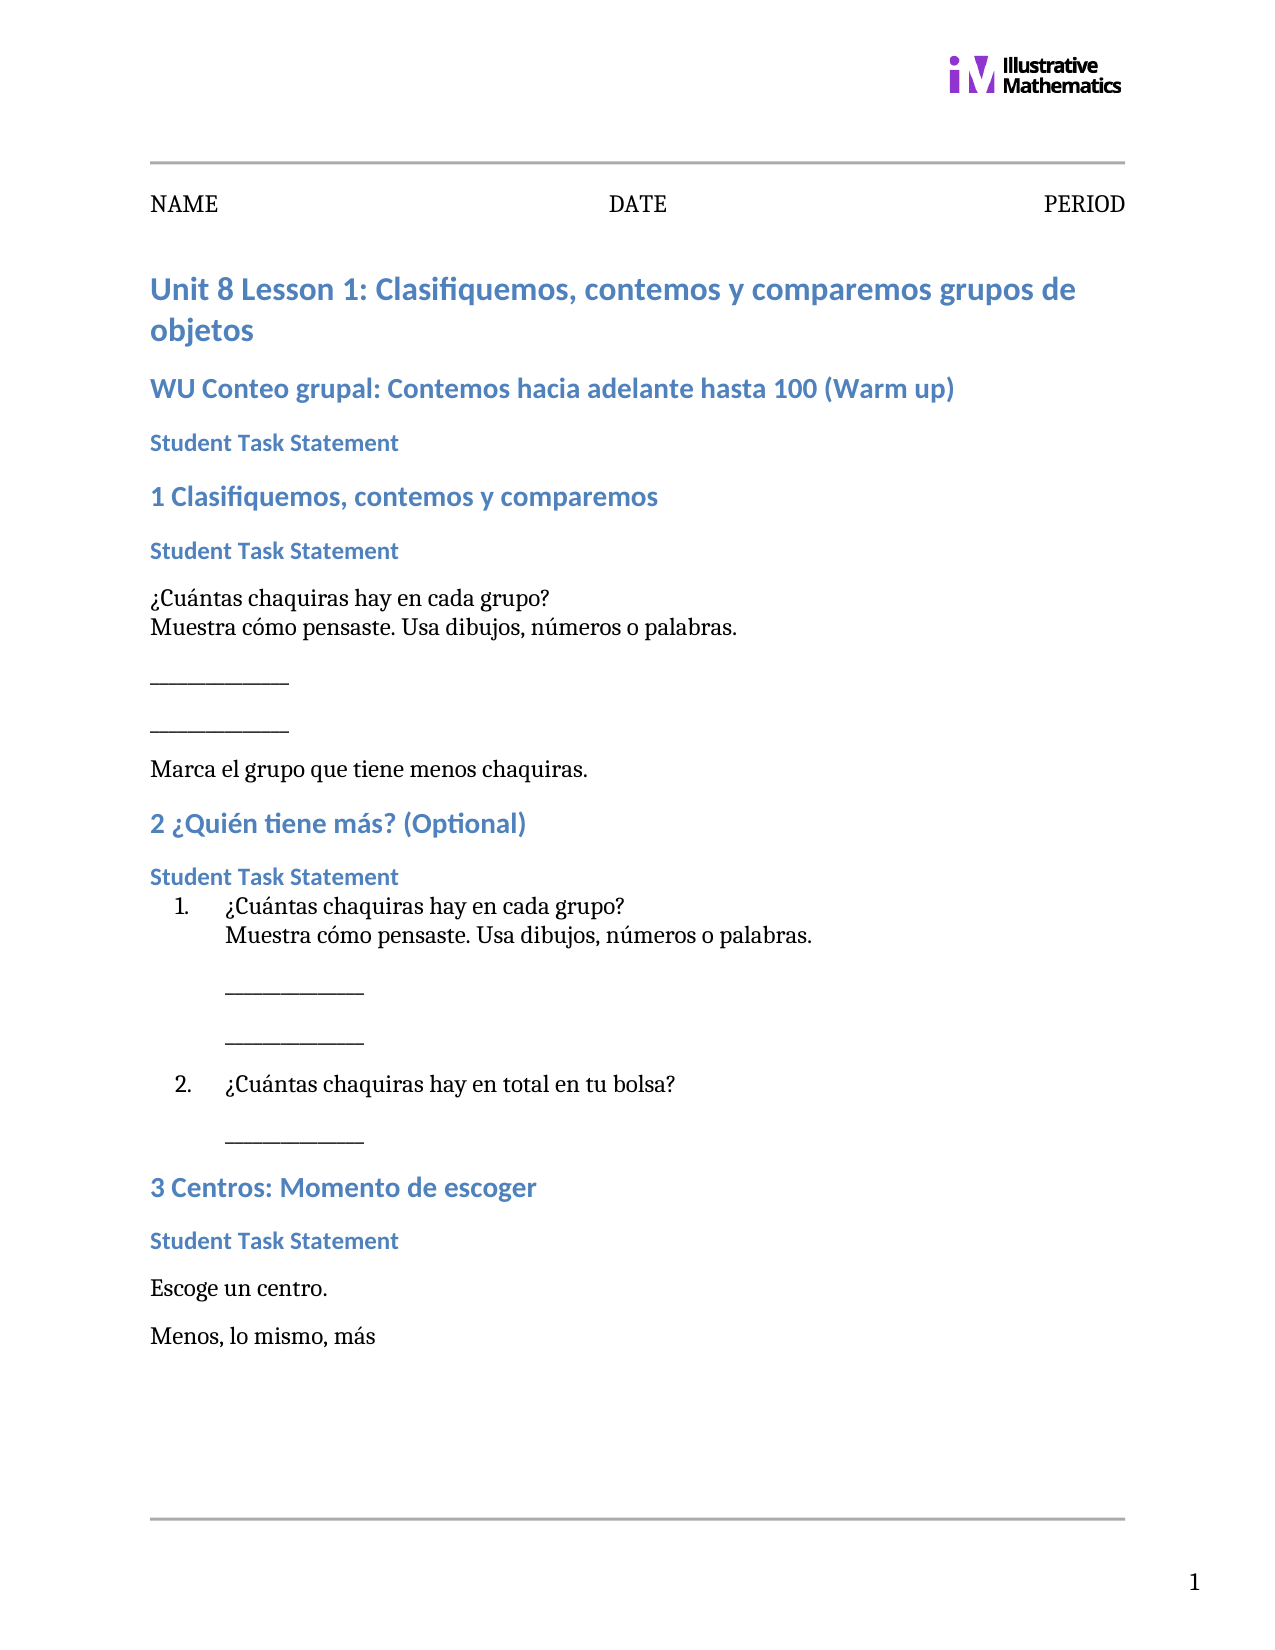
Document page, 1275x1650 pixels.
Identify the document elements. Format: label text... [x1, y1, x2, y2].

text Menos, lo mismo, más [150, 1322, 1125, 1351]
text _______________ [150, 708, 1125, 737]
subtitle 2 ¿Quién tiene más? (Optional) [150, 805, 1125, 841]
list _______________ [175, 970, 1125, 999]
subtitle Student Task Statement [150, 427, 1125, 458]
subtitle WU Conteo grupal: Contemos hacia adelante hasta 100 (Warm up) [150, 371, 1125, 406]
list _______________ [175, 1119, 1125, 1148]
picture [949, 55, 1121, 93]
text Escoge un centro. [150, 1274, 1125, 1303]
text _______________ [150, 660, 1125, 689]
subtitle 1 Clasifiquemos, contemos y comparemos [150, 478, 1125, 514]
subtitle Student Task Statement [150, 535, 1125, 565]
text ¿Cuántas chaquiras hay en cada grupo? Muestra cómo pensaste. Usa dibujos, números o palabras. [150, 584, 1125, 642]
list ¿Cuántas chaquiras hay en total en tu bolsa? [175, 1069, 1125, 1098]
subtitle Student Task Statement [150, 1225, 1125, 1256]
subtitle Student Task Statement [150, 861, 1125, 892]
subtitle 3 Centros: Momento de escoger [150, 1169, 1125, 1204]
subtitle Unit 8 Lesson 1: Clasifiquemos, contemos y comparemos grupos de objetos [150, 268, 1125, 350]
list ¿Cuántas chaquiras hay en cada grupo? Muestra cómo pensaste. Usa dibujos, números o palabras. [175, 892, 1125, 949]
text Marca el grupo que tiene menos chaquiras. [150, 755, 1125, 784]
list _______________ [175, 1020, 1125, 1049]
